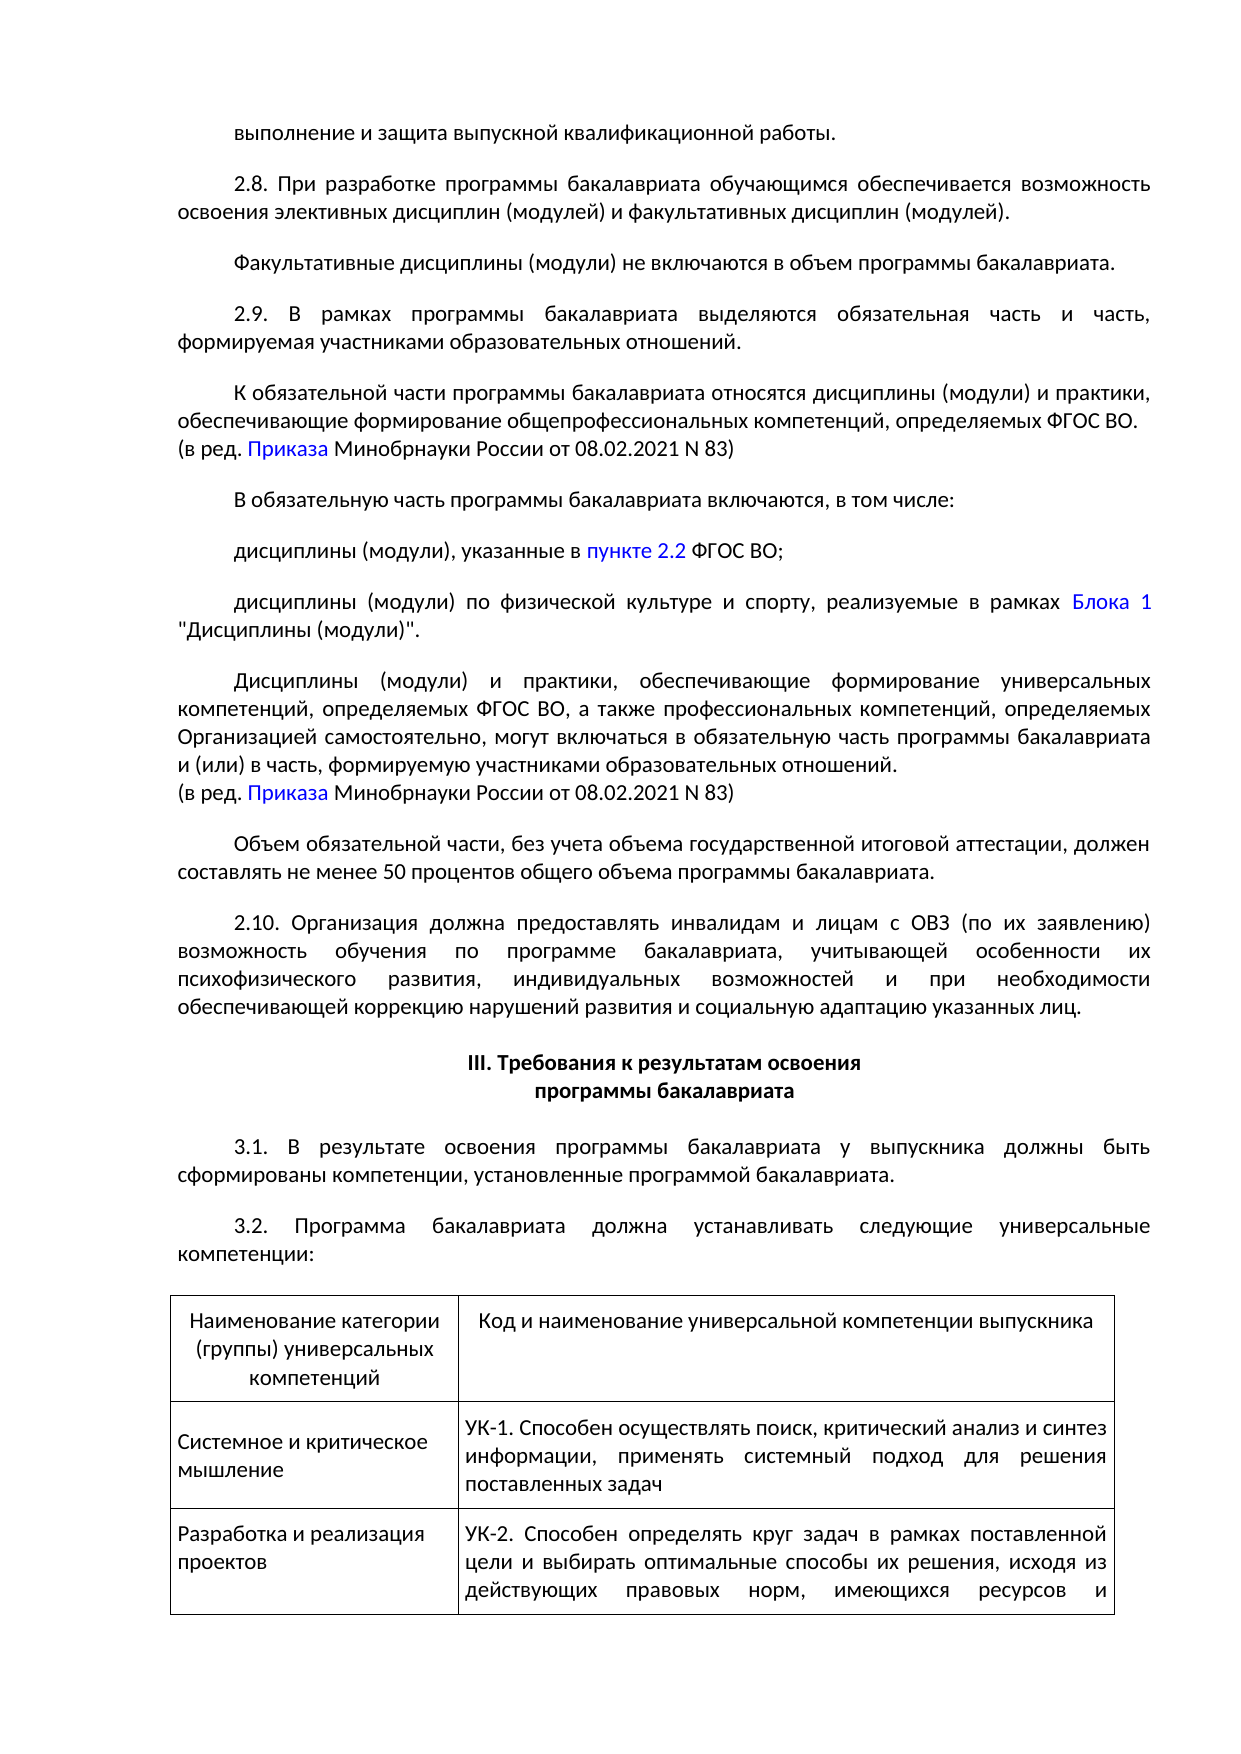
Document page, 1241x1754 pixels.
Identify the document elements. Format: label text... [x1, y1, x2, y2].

table_cell Системное и критическое мышление [171, 1402, 458, 1508]
text 3.1. В результате освоения программы бакалавриата у выпускника должны быть сформированы компетенции, установленные программой бакалавриата. [177, 1132, 1152, 1188]
text В обязательную часть программы бакалавриата включаются, в том числе: [177, 485, 1152, 513]
table_header Код и наименование универсальной компетенции выпускника [459, 1296, 1114, 1401]
text дисциплины (модули) по физической культуре и спорту, реализуемые в рамках Блока 1 "Дисциплины (модули)". [177, 587, 1152, 643]
text (в ред. Приказа Минобрнауки России от 08.02.2021 N 83) [177, 434, 1152, 462]
text дисциплины (модули), указанные в пункте 2.2 ФГОС ВО; [177, 536, 1152, 564]
text (в ред. Приказа Минобрнауки России от 08.02.2021 N 83) [177, 778, 1152, 806]
text Объем обязательной части, без учета объема государственной итоговой аттестации, должен составлять не менее 50 процентов общего объема программы бакалавриата. [177, 829, 1152, 885]
text Дисциплины (модули) и практики, обеспечивающие формирование универсальных компетенций, определяемых ФГОС ВО, а также профессиональных компетенций, определяемых Организацией самостоятельно, могут включаться в обязательную часть программы бакалавриата и (или) в часть, формируемую участниками образовательных отношений. [177, 666, 1152, 778]
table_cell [171, 1509, 458, 1614]
text Факультативные дисциплины (модули) не включаются в объем программы бакалавриата. [177, 248, 1152, 276]
text 2.9. В рамках программы бакалавриата выделяются обязательная часть и часть, формируемая участниками образовательных отношений. [177, 299, 1152, 355]
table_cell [459, 1509, 1114, 1614]
text К обязательной части программы бакалавриата относятся дисциплины (модули) и практики, обеспечивающие формирование общепрофессиональных компетенций, определяемых ФГОС ВО. [177, 378, 1152, 434]
text 3.2. Программа бакалавриата должна устанавливать следующие универсальные компетенции: [177, 1211, 1152, 1267]
title программы бакалавриата [177, 1076, 1152, 1104]
text 2.10. Организация должна предоставлять инвалидам и лицам с ОВЗ (по их заявлению) возможность обучения по программе бакалавриата, учитывающей особенности их психофизического развития, индивидуальных возможностей и при необходимости обеспечивающей коррекцию нарушений развития и социальную адаптацию указанных лиц. [177, 908, 1152, 1020]
table_cell УК-1. Способен осуществлять поиск, критический анализ и синтез информации, применять системный подход для решения поставленных задач [459, 1402, 1114, 1508]
table_header Наименование категории (группы) универсальных компетенций [171, 1296, 458, 1401]
text выполнение и защита выпускной квалификационной работы. [177, 118, 1152, 146]
text 2.8. При разработке программы бакалавриата обучающимся обеспечивается возможность освоения элективных дисциплин (модулей) и факультативных дисциплин (модулей). [177, 169, 1152, 225]
title III. Требования к результатам освоения [177, 1048, 1152, 1076]
